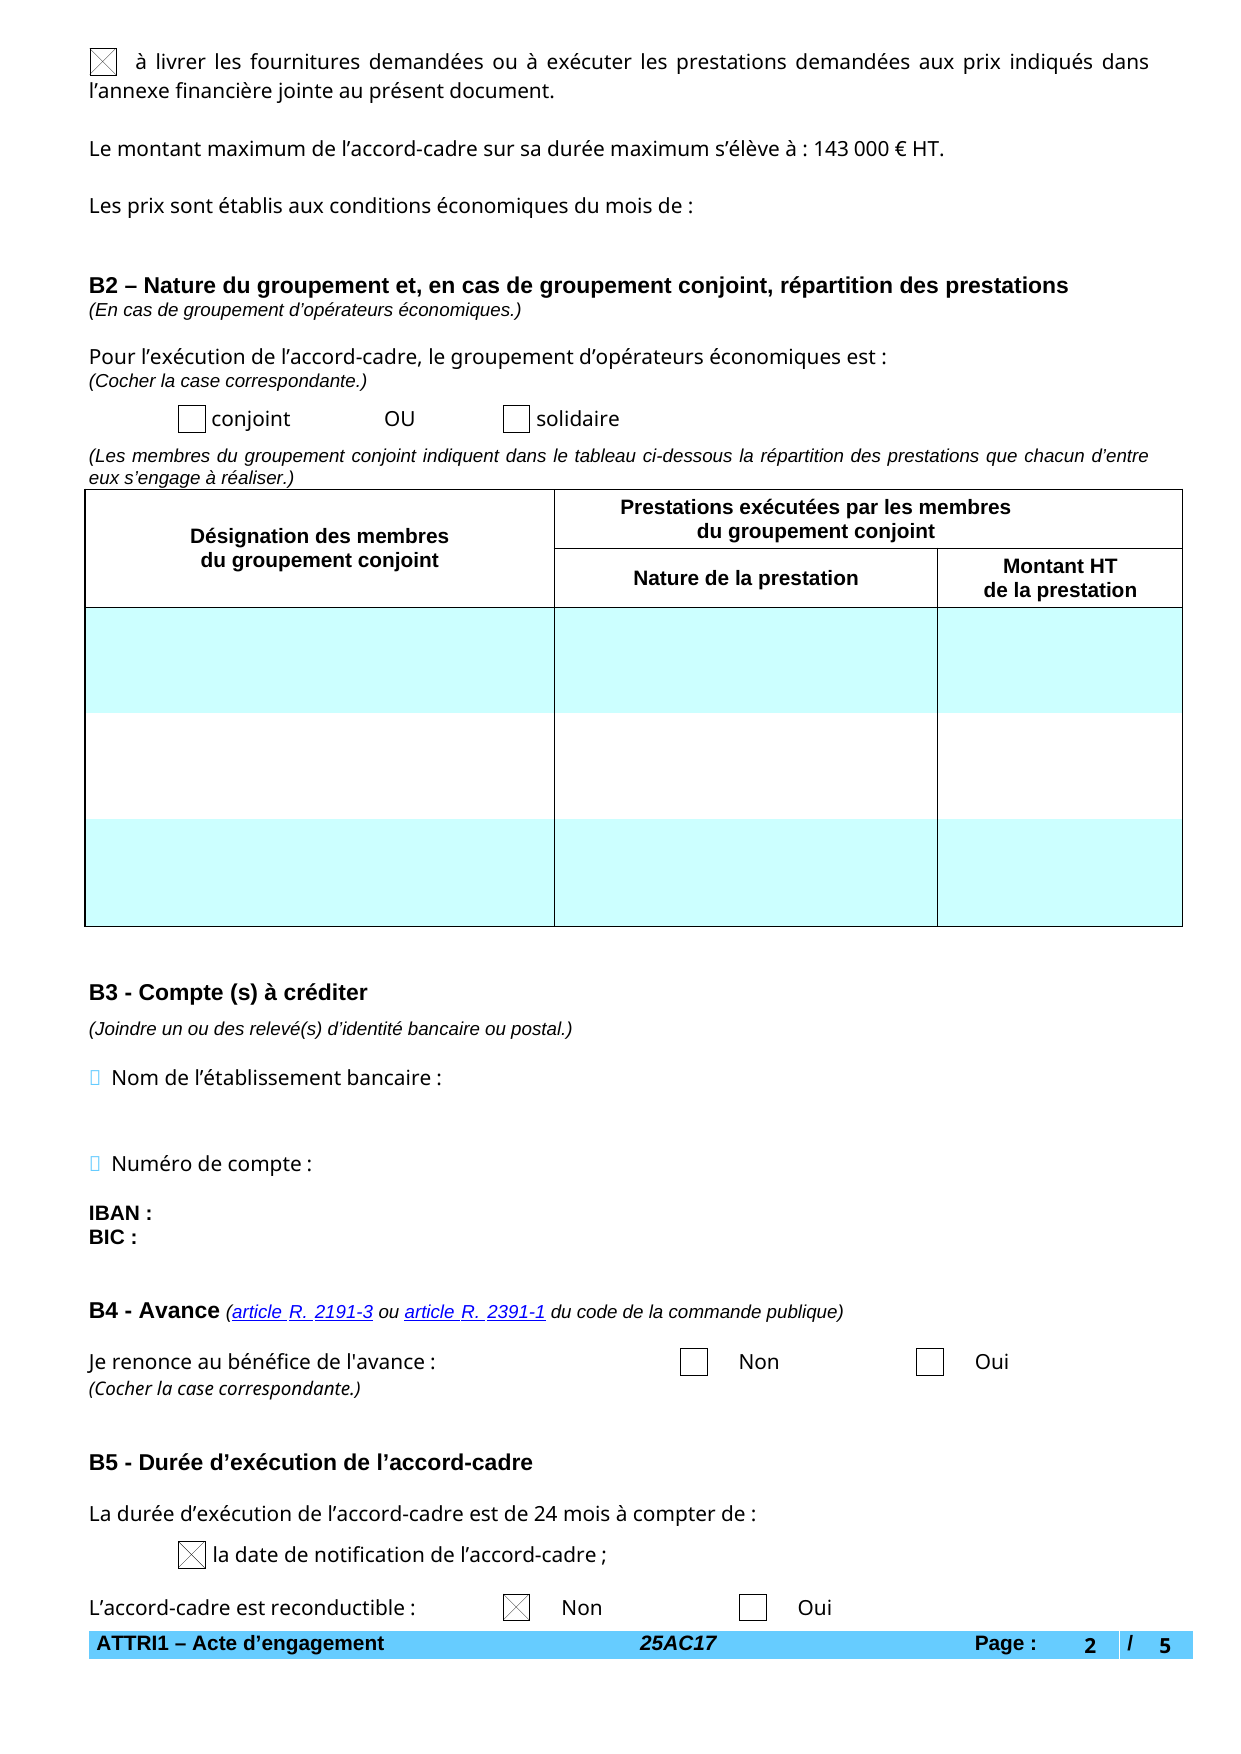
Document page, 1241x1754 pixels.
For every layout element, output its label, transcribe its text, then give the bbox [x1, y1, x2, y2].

table_cell Montant HT de la prestation [938, 549, 1182, 607]
text L’accord-cadre est reconductible : Non Oui [530, 1593, 1152, 1621]
text (Cocher la case correspondante.) [89, 1376, 1152, 1401]
text B4 - Avance (article R. 2191-3 ou article R. 2391-1 du code de la commande publique) [89, 1297, 1152, 1323]
text (Joindre un ou des relevé(s) d’identité bancaire ou postal.) [89, 1018, 1152, 1039]
text  Numéro de compte : [89, 1149, 1152, 1177]
text (Les membres du groupement conjoint indiquent dans le tableau ci-dessous la répartition des prestations que chacun d’entre eux s’engage à réaliser.) [89, 445, 1152, 488]
table_cell Nature de la prestation [555, 549, 937, 607]
text BIC : [89, 1225, 1152, 1249]
table_cell [86, 608, 554, 713]
text (En cas de groupement d’opérateurs économiques.) [89, 299, 1152, 320]
table_cell [86, 713, 554, 819]
text (Cocher la case correspondante.) [89, 370, 1152, 392]
text IBAN : [89, 1201, 1152, 1225]
text Je renonce au bénéfice de l'avance : Non Oui [89, 1347, 1152, 1376]
table_cell [555, 713, 937, 819]
text Le montant maximum de l’accord-cadre sur sa durée maximum s’élève à : 143 000 € HT. [89, 134, 1152, 163]
text B2 – Nature du groupement et, en cas de groupement conjoint, répartition des prestations [89, 272, 1152, 299]
table_header Désignation des membres du groupement conjoint [86, 490, 554, 607]
text L’accord-cadre est reconductible : Non Oui [89, 1593, 503, 1621]
text Les prix sont établis aux conditions économiques du mois de : [89, 191, 1152, 220]
table_cell [938, 819, 1182, 926]
text B3 - Compte (s) à créditer [89, 979, 1152, 1005]
table_header Prestations exécutées par les membres du groupement conjoint [555, 490, 1182, 547]
subtitle B5 - Durée d’exécution de l’accord-cadre [89, 1449, 1152, 1476]
table_cell [86, 819, 554, 926]
table_cell [555, 819, 937, 926]
text  Nom de l’établissement bancaire : [89, 1063, 1152, 1092]
table_cell [555, 608, 937, 713]
text La durée d’exécution de l’accord-cadre est de 24 mois à compter de : [89, 1499, 1152, 1528]
table_cell [938, 713, 1182, 819]
text Pour l’exécution de l’accord-cadre, le groupement d’opérateurs économiques est : [89, 342, 1152, 370]
text la date de notification de l’accord-cadre ; [148, 1540, 1152, 1569]
text à livrer les fournitures demandées ou à exécuter les prestations demandées aux prix indiqués dans l’annexe financière jointe au présent document. [89, 47, 1152, 104]
text conjoint OU solidaire [89, 404, 1152, 433]
table_cell [938, 608, 1182, 713]
